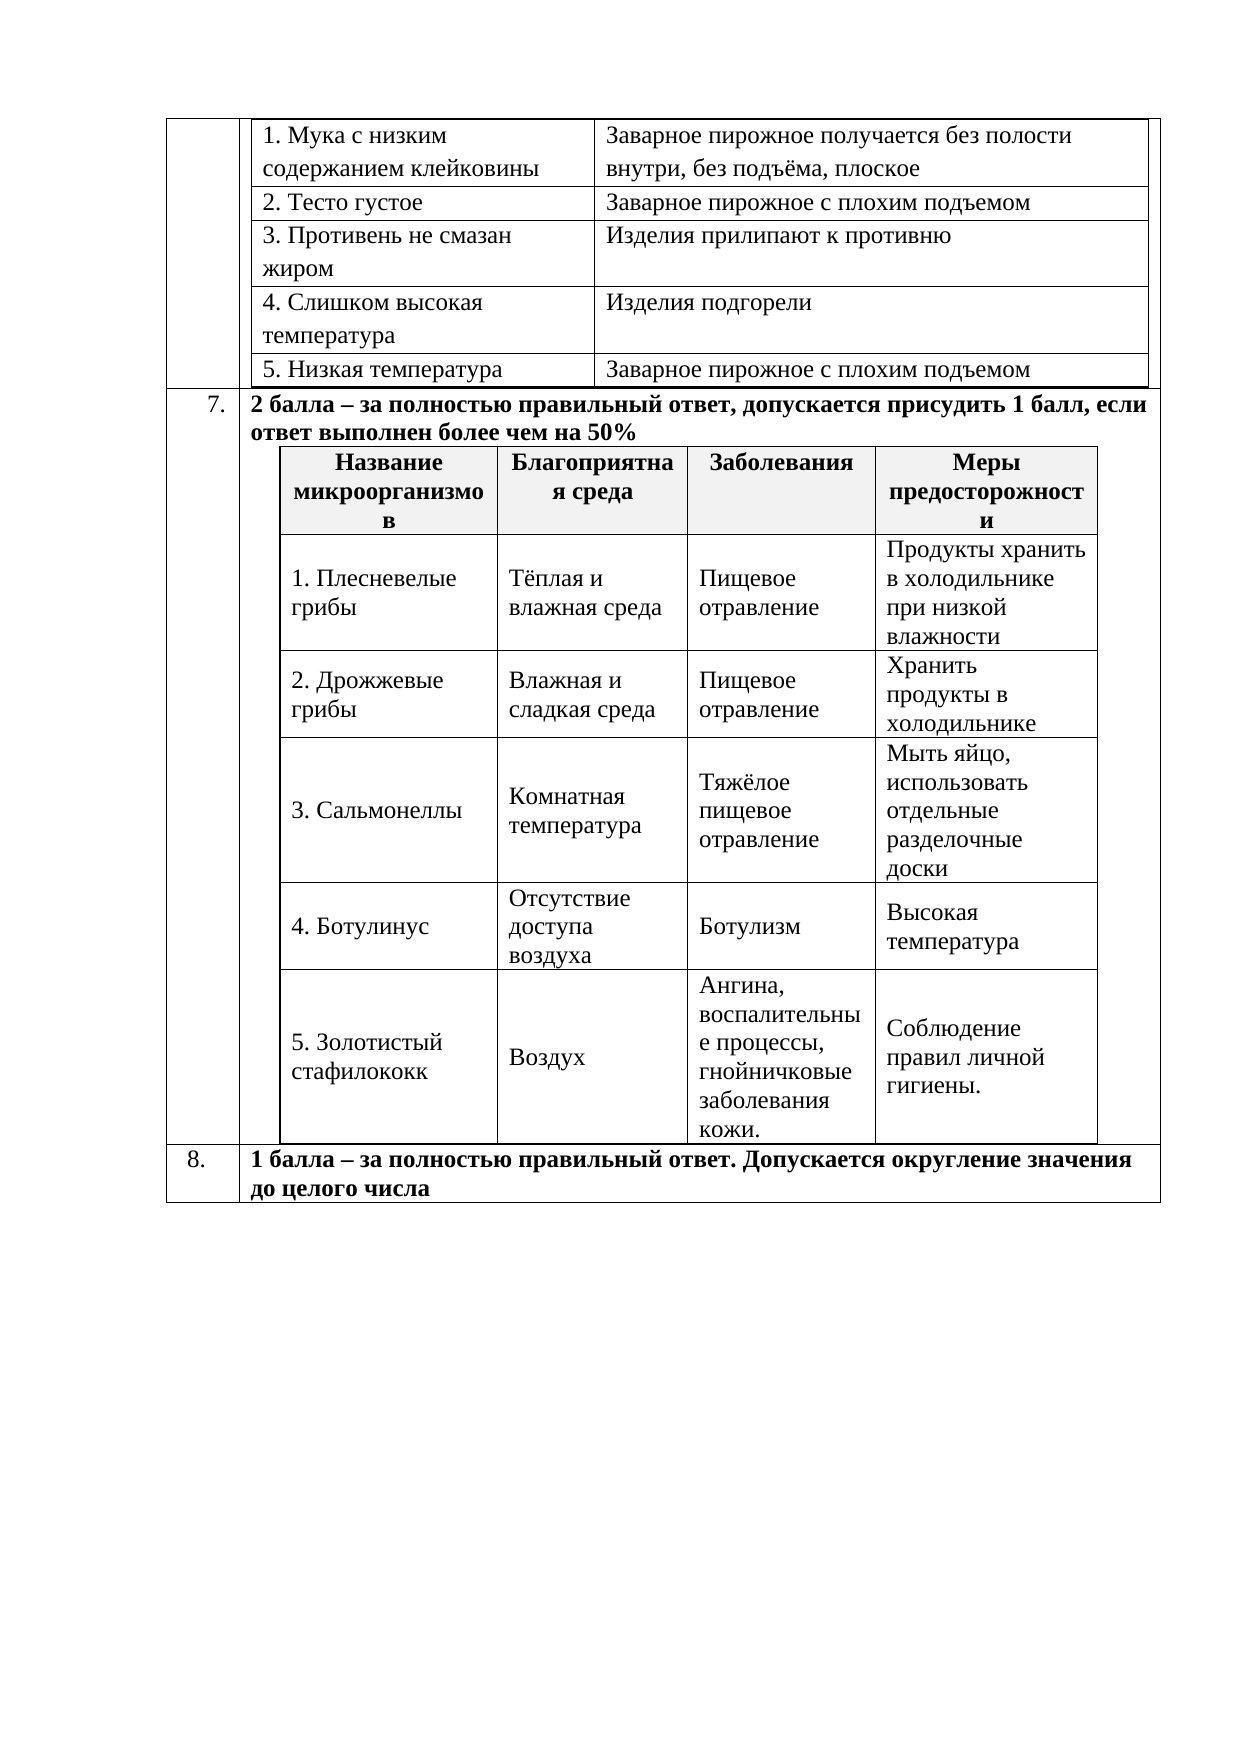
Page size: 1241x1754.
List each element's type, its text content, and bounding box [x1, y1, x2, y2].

table_cell [167, 119, 239, 388]
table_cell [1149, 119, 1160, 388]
table_cell 1 балла – за полностью правильный ответ. Допускается округление значения до целого числа [240, 1145, 1160, 1202]
table_cell [167, 389, 239, 1143]
table_cell [167, 1145, 239, 1202]
table_cell 2 балла – за полностью правильный ответ, допускается присудить 1 балл, если ответ выполнен более чем на 50% [240, 389, 1160, 1143]
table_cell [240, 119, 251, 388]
